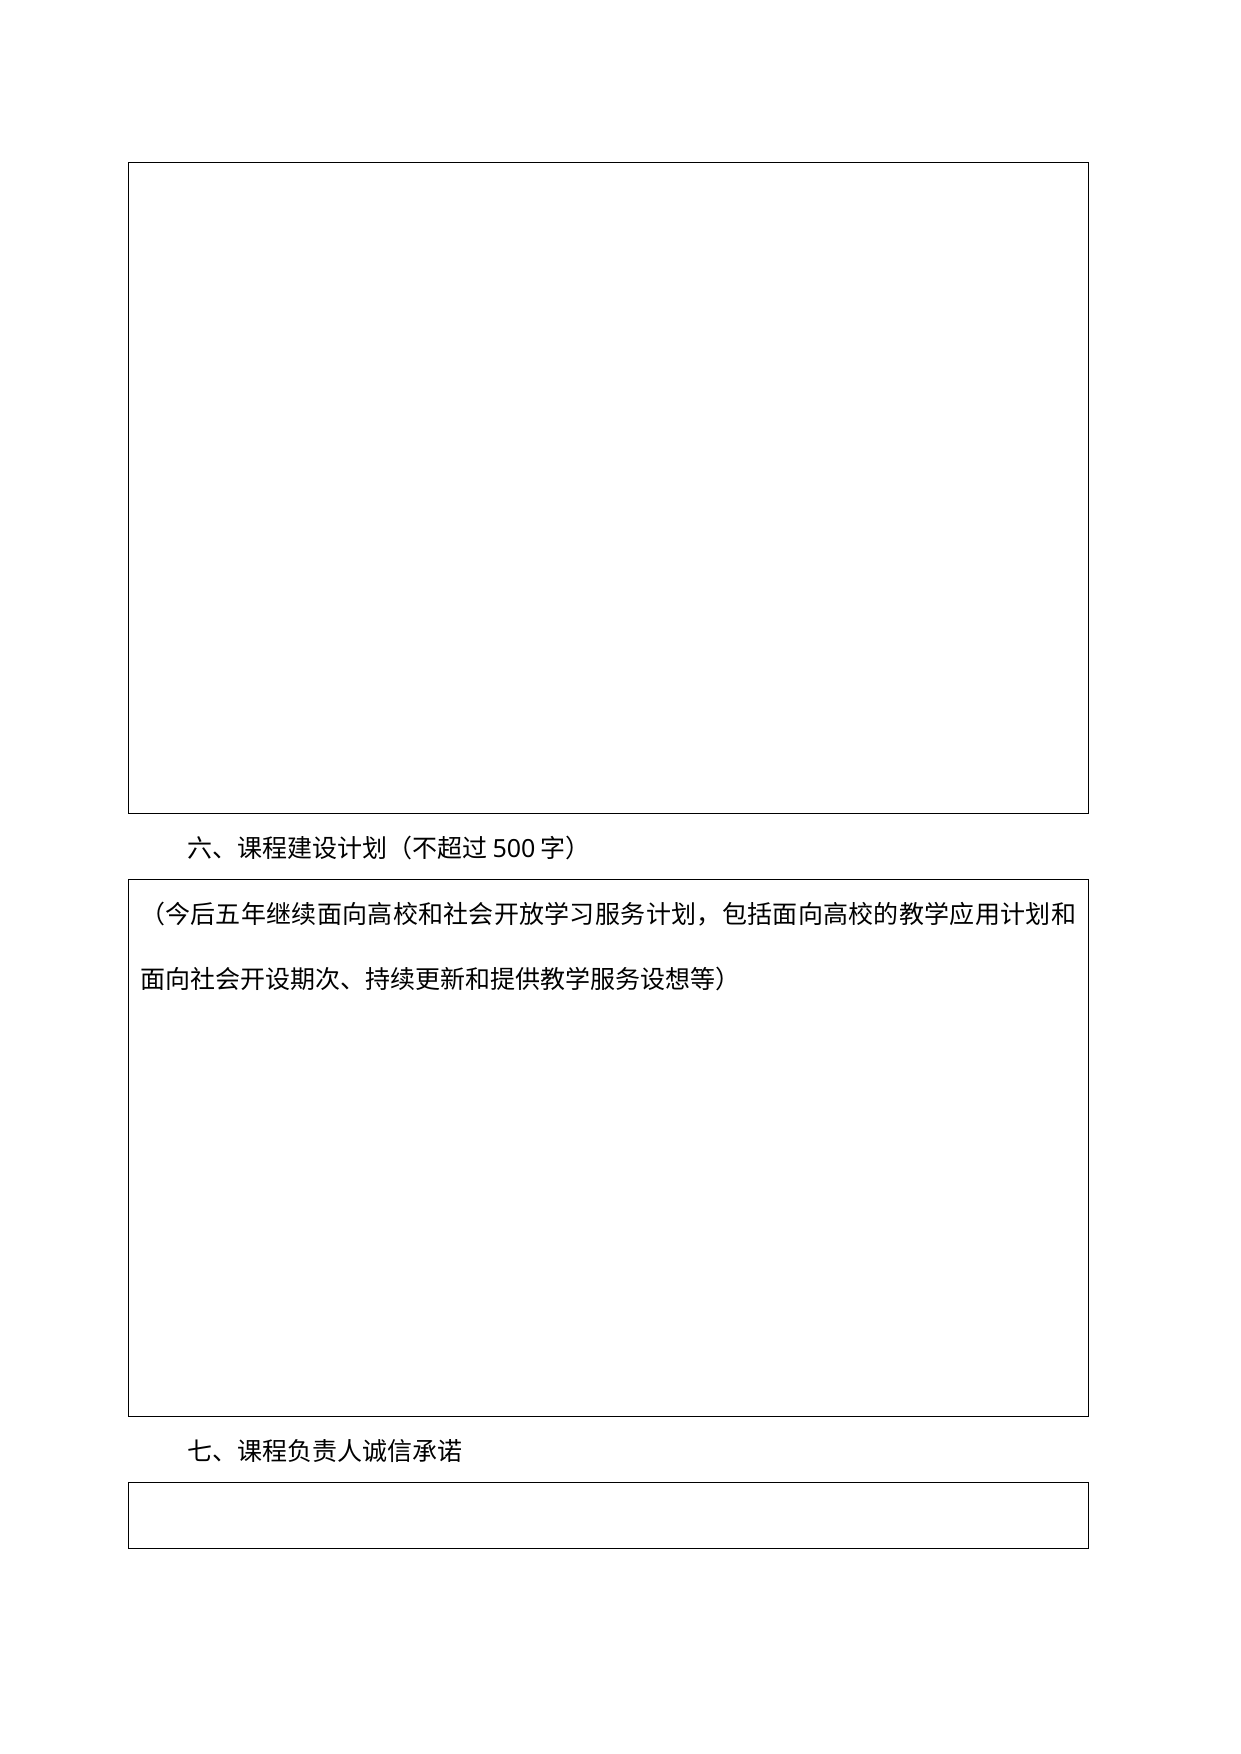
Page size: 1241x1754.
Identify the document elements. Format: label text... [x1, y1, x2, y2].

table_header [129, 163, 1088, 813]
table_header （今后五年继续面向高校和社会开放学习服务计划，包括面向高校的教学应用计划和面向社会开设期次、持续更新和提供教学服务设想等） [129, 880, 1088, 1416]
text 六、课程建设计划（不超过500字） [187, 814, 1053, 879]
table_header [129, 1483, 1088, 1548]
text 七、课程负责人诚信承诺 [187, 1417, 1053, 1482]
